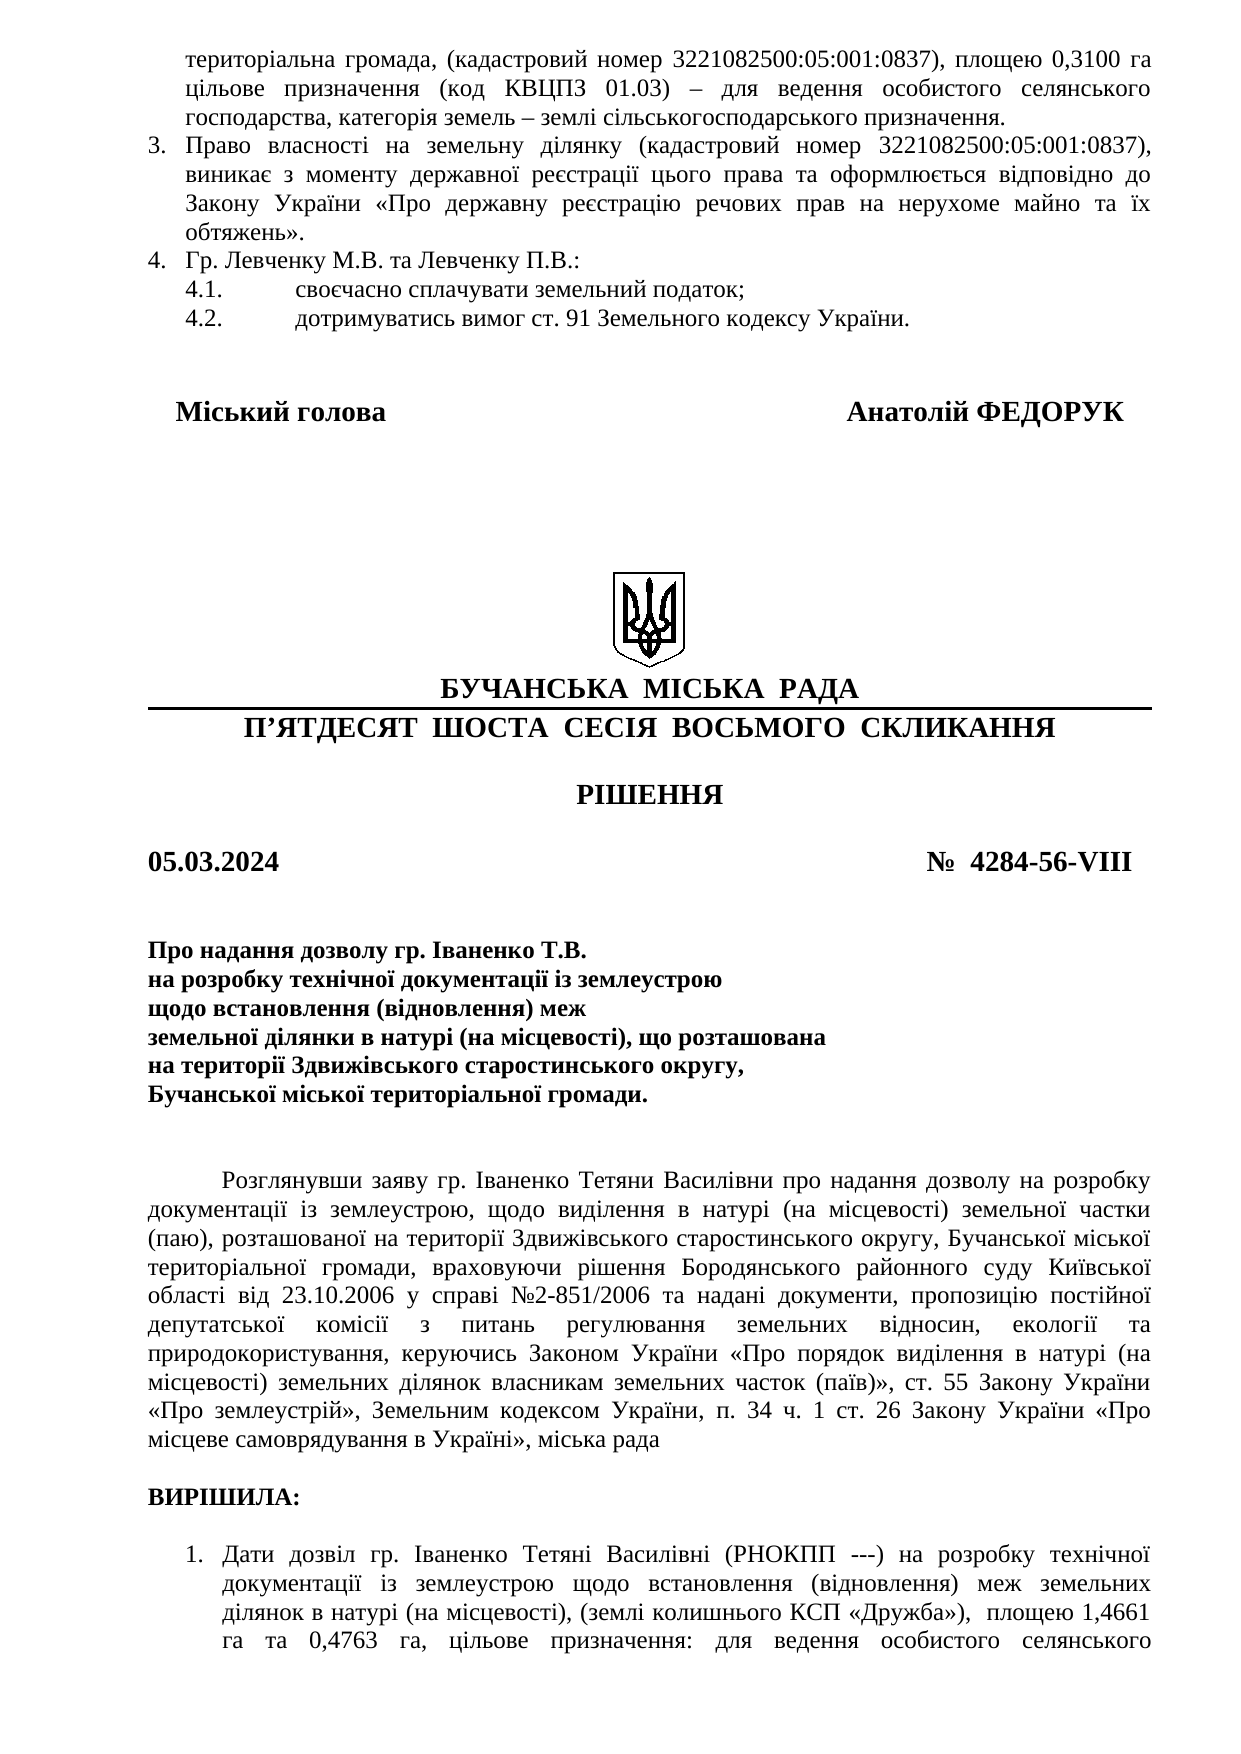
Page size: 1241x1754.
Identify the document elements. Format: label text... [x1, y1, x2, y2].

text ВИРІШИЛА: [148, 1482, 1152, 1511]
text на розробку технічної документації із землеустрою [148, 964, 1152, 993]
list Гр. Левченку М.В. та Левченку П.В.: [148, 246, 1152, 274]
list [185, 1539, 1152, 1654]
text Міський голова Анатолій ФЕДОРУК [148, 394, 1152, 428]
text на території Здвижівського старостинського округу, [148, 1051, 1152, 1079]
text Про надання дозволу гр. Іваненко Т.В. [148, 936, 1152, 964]
text Бучанської міської територіальної громади. [148, 1079, 1152, 1108]
text БУЧАНСЬКА МІСЬКА РАДА [148, 672, 1152, 707]
text РІШЕННЯ [148, 777, 1152, 811]
text Розглянувши заяву гр. Іваненко Тетяни Василівни про надання дозволу на розробку документації із землеустрою, щодо виділення в натурі (на місцевості) земельної частки (паю), розташованої на території Здвижівського старостинського округу, Бучанської міської територіальної громади, враховуючи рішення Бородянського районного суду Київської області від 23.10.2006 у справі №2-851/2006 та надані документи, пропозицію постійної депутатської комісії з питань регулювання земельних відносин, екології та природокористування, керуючись Законом України «Про порядок виділення в натурі (на місцевості) земельних ділянок власникам земельних часток (паїв)», ст. 55 Закону України «Про землеустрій», Земельним кодексом України, п. 34 ч. 1 ст. 26 Закону України «Про місцеве самоврядування в Україні», міська рада [148, 1166, 1152, 1453]
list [148, 44, 1152, 131]
text земельної ділянки в натурі (на місцевості), що розташована [148, 1022, 1152, 1051]
text П’ЯТДЕСЯТ ШОСТА СЕСІЯ ВОСЬМОГО СКЛИКАННЯ [148, 710, 1152, 744]
text 05.03.2024 № 4284-56-VIІІ [148, 844, 1152, 878]
text щодо встановлення (відновлення) меж [148, 993, 1152, 1022]
list Право власності на земельну ділянку (кадастровий номер 3221082500:05:001:0837), виникає з моменту державної реєстрації цього права та оформлюється відповідно до Закону України «Про державну реєстрацію речових прав на нерухоме майно та їх обтяжень». [148, 131, 1152, 246]
list своєчасно сплачувати земельний податок; [185, 274, 1152, 303]
list дотримуватись вимог ст. 91 Земельного кодексу України. [185, 303, 1152, 332]
